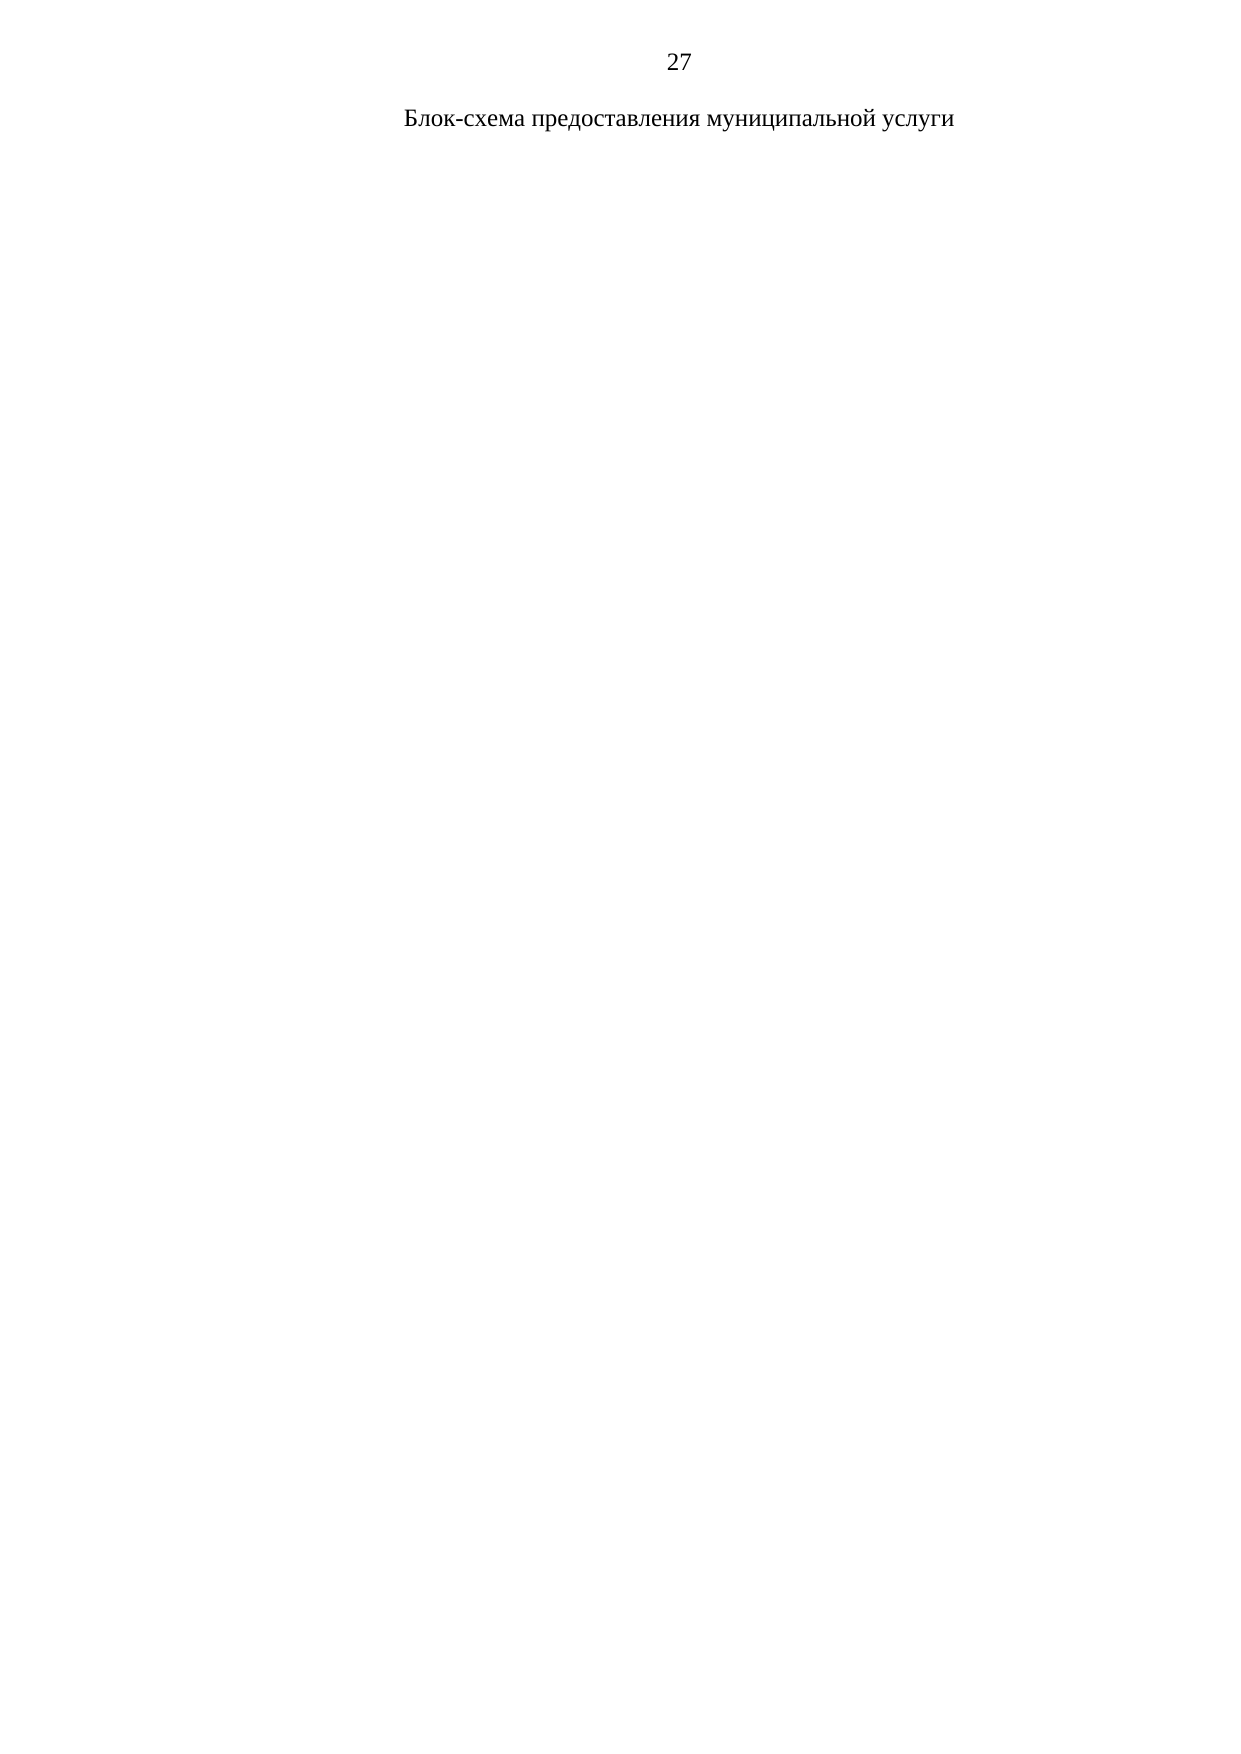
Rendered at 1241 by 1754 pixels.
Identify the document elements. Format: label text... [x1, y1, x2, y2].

text Блок-схема предоставления муниципальной услуги [177, 103, 1181, 132]
